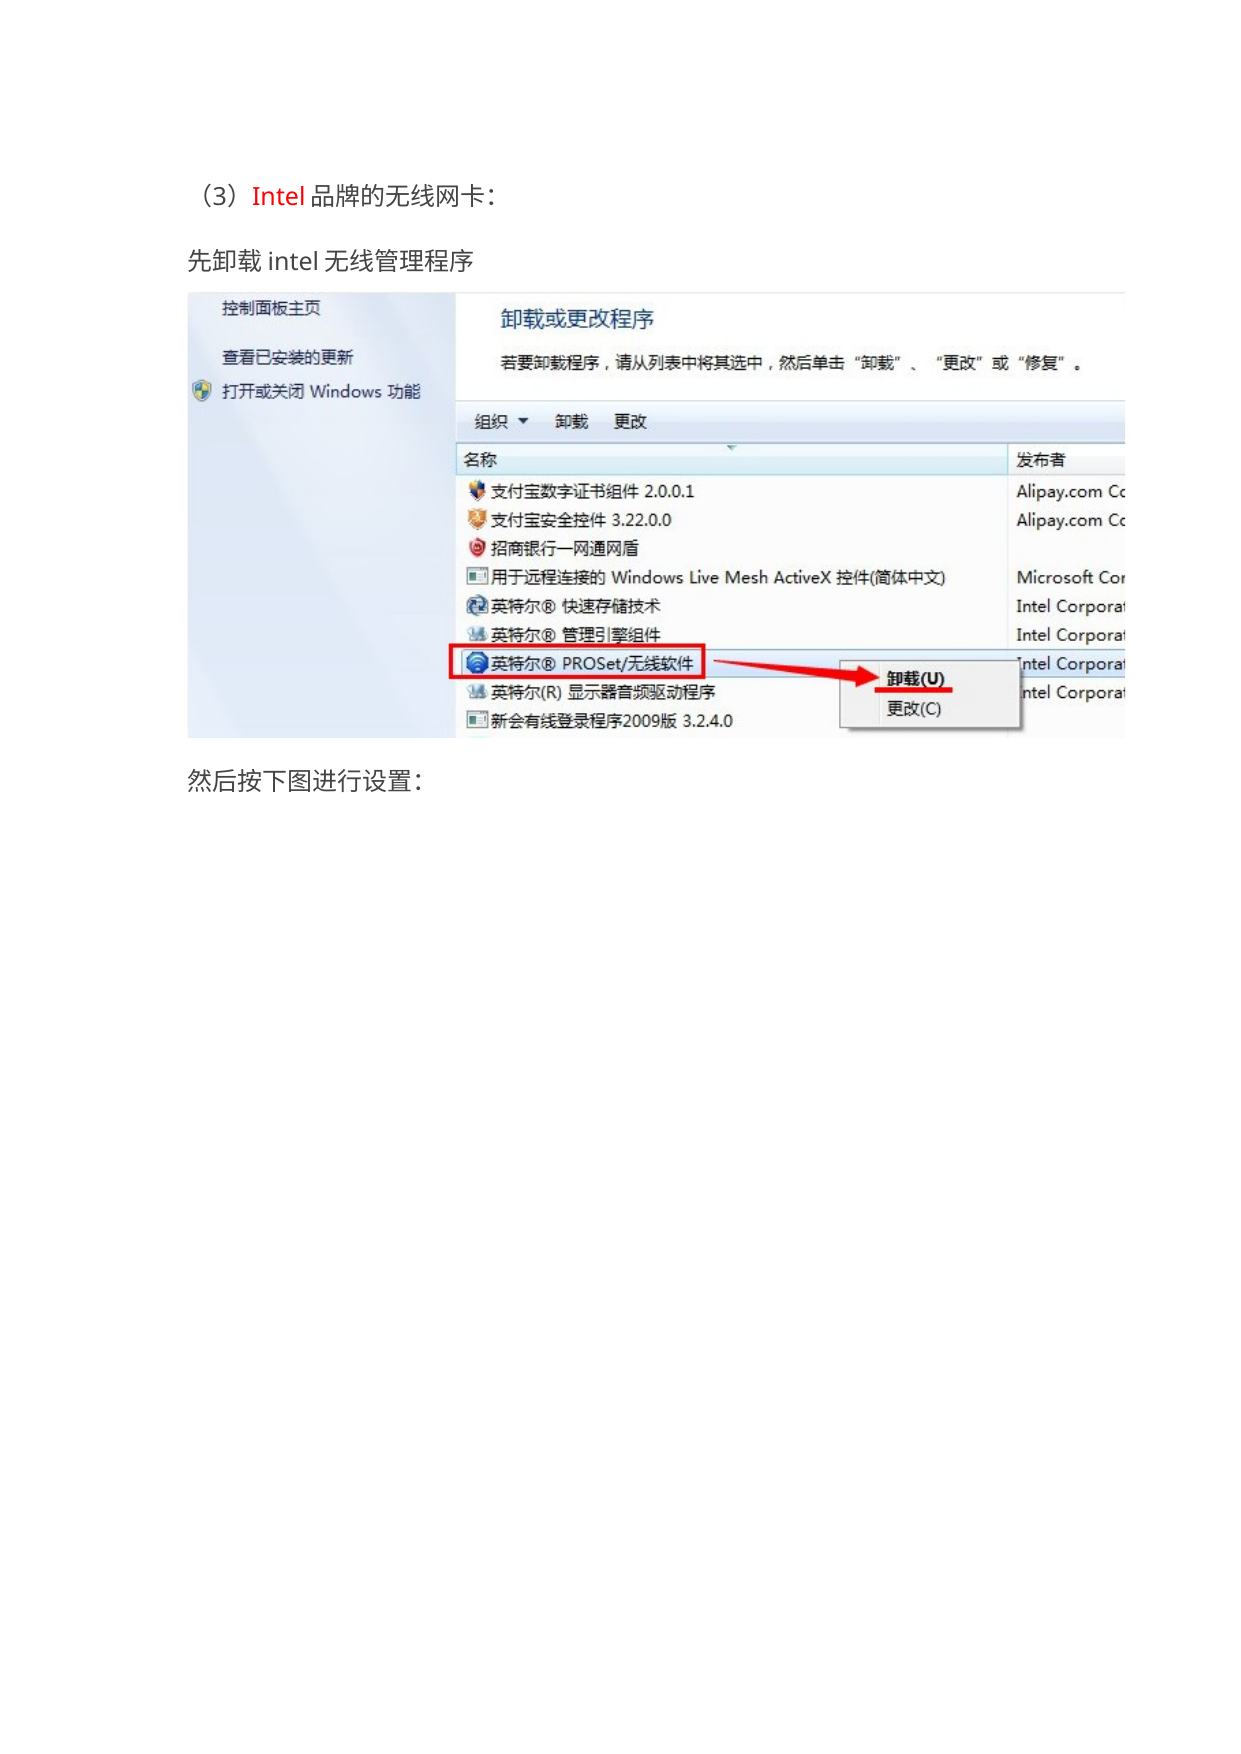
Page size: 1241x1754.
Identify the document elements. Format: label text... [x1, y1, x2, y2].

text 然后按下图进行设置： [187, 747, 1053, 812]
picture [187, 292, 1125, 738]
text 先卸载intel无线管理程序 [187, 227, 1053, 292]
text （3）Intel品牌的无线网卡： [187, 162, 1053, 227]
